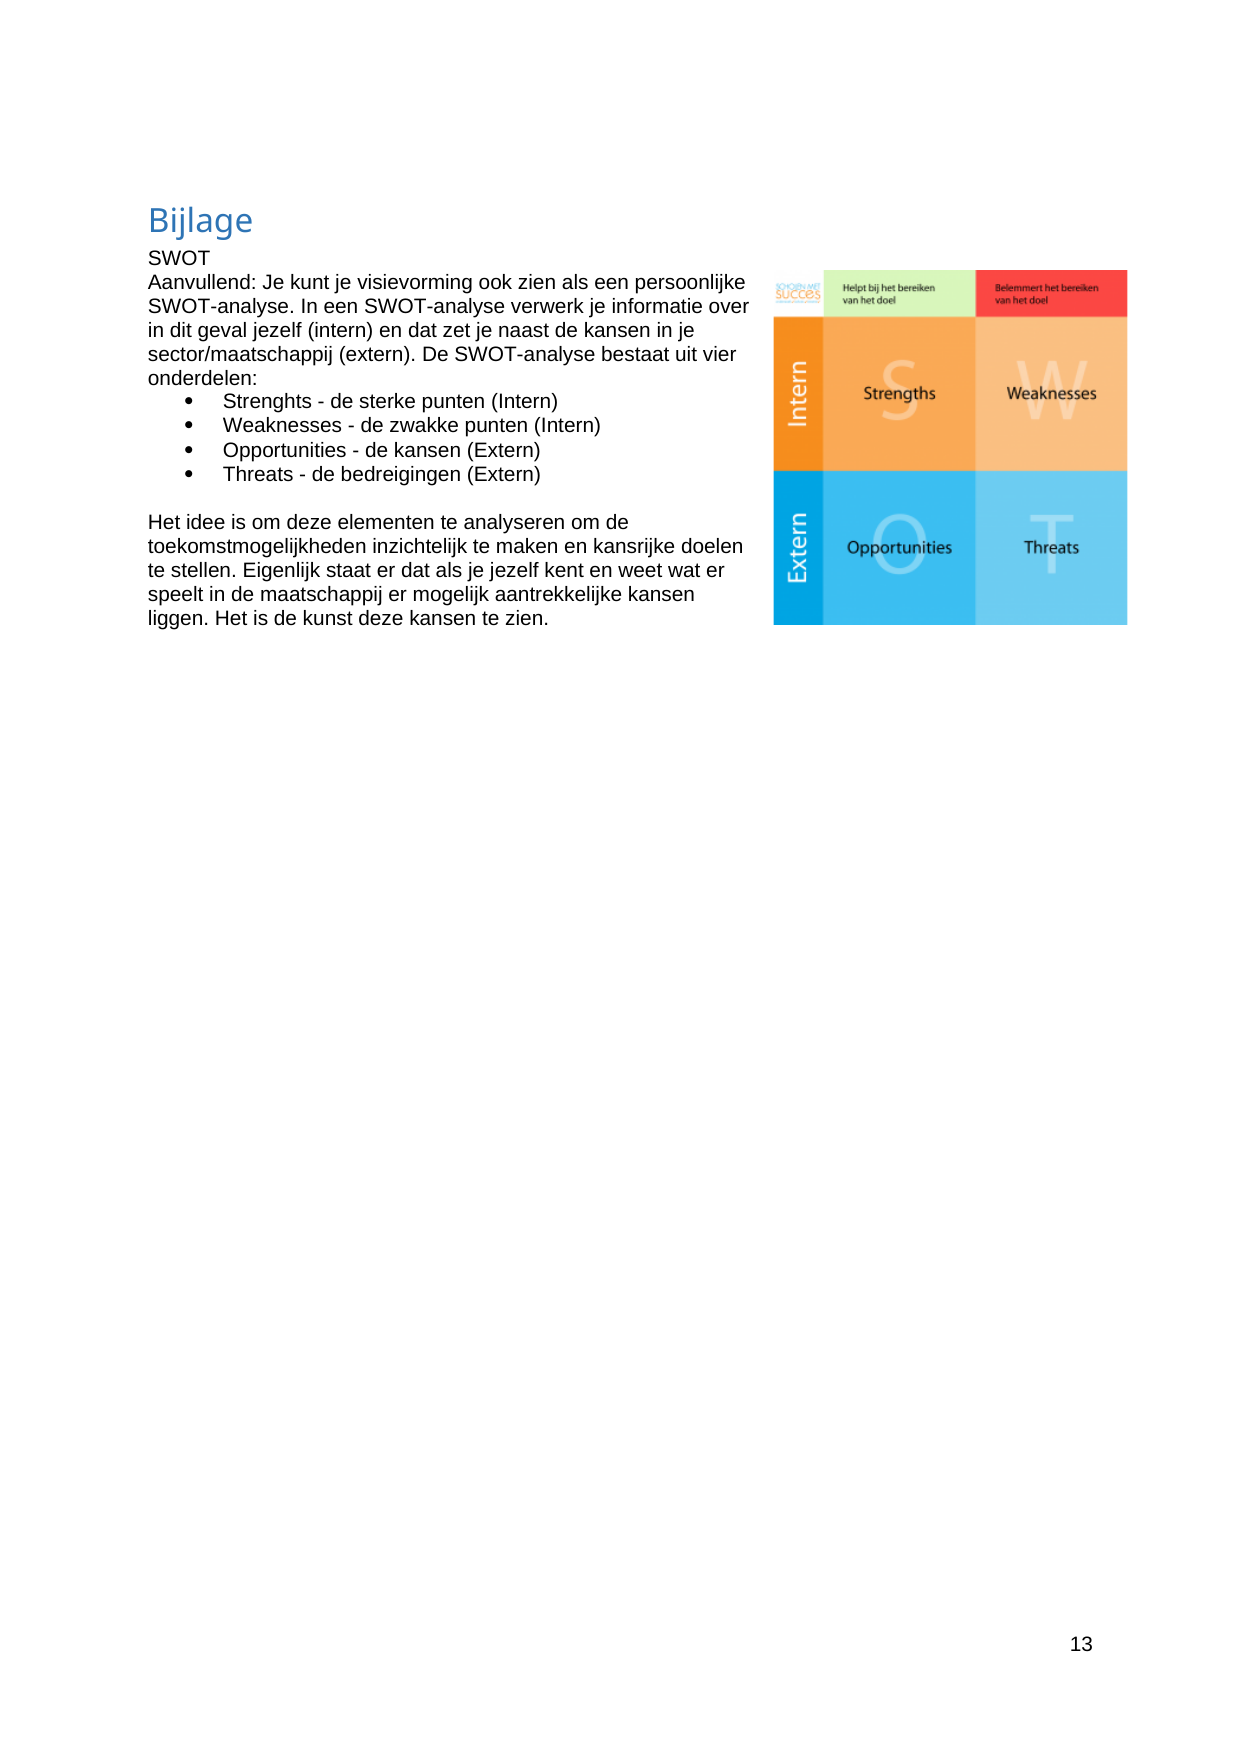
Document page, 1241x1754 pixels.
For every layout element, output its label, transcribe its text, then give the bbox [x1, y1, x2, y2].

list Opportunities - de kansen (Extern) [185, 437, 773, 461]
picture [793, 537, 806, 548]
picture [793, 514, 805, 525]
picture [794, 560, 805, 569]
picture [788, 572, 806, 582]
subtitle Bijlage [148, 197, 1093, 242]
list Strenghts - de sterke punten (Intern) [185, 389, 773, 413]
list Weaknesses - de zwakke punten (Intern) [185, 413, 773, 437]
text Aanvullend: Je kunt je visievorming ook zien als een persoonlijke SWOT-analyse. In een SWOT-analyse verwerk je informatie over in dit geval jezelf (intern) en dat zet je naast de kansen in je sector/maatschappij (extern). De SWOT-analyse bestaat uit vier onderdelen: [148, 269, 1093, 389]
text SWOT [148, 246, 1093, 269]
picture [794, 528, 805, 533]
picture [791, 550, 806, 557]
list Threats - de bedreigingen (Extern) [185, 461, 773, 486]
text Het idee is om deze elementen te analyseren om de toekomstmogelijkheden inzichtelijk te maken en kansrijke doelen te stellen. Eigenlijk staat er dat als je jezelf kent en weet wat er speelt in de maatschappij er mogelijk aantrekkelijke kansen liggen. Het is de kunst deze kansen te zien. [148, 509, 1093, 629]
picture [773, 270, 1128, 625]
